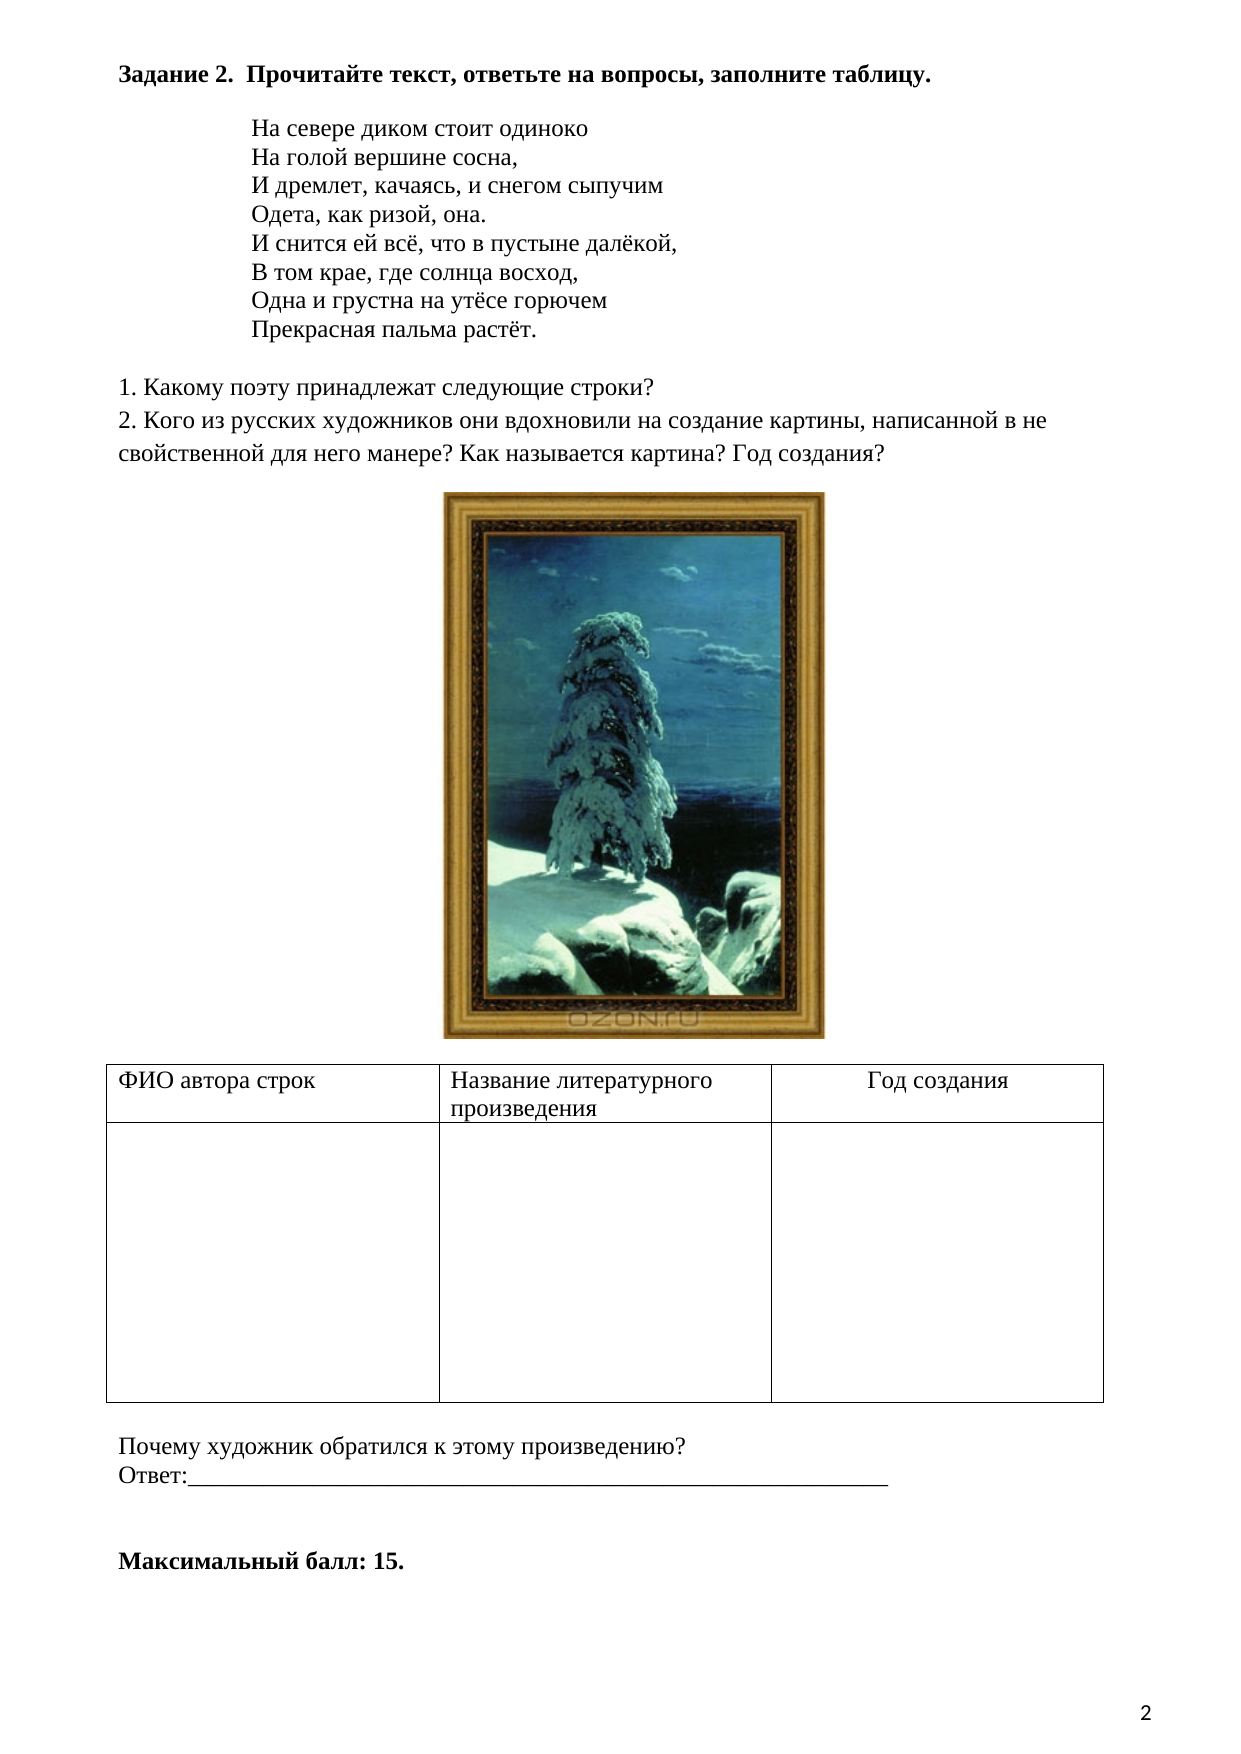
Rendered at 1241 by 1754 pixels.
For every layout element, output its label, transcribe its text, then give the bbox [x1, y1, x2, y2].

picture [361, 492, 908, 1039]
text Задание 2. Прочитайте текст, ответьте на вопросы, заполните таблицу. [118, 59, 1152, 88]
text Одета, как ризой, она. [251, 199, 1152, 228]
text Прекрасная пальма растёт. [251, 314, 1152, 343]
table_cell [772, 1123, 1103, 1402]
table_header Год создания [772, 1065, 1103, 1122]
text Максимальный балл: 15. [118, 1546, 1152, 1575]
text И снится ей всё, что в пустыне далёкой, [251, 228, 1152, 257]
table_cell [440, 1123, 771, 1402]
text Ответ:________________________________________________________ [118, 1460, 1152, 1489]
text 1. Какому поэту принадлежат следующие строки? [118, 372, 1152, 400]
text Почему художник обратился к этому произведению? [118, 1431, 1152, 1460]
table_header Название литературного произведения [440, 1065, 771, 1122]
text На голой вершине сосна, [251, 142, 1152, 170]
text На севере диком стоит одиноко [251, 113, 1152, 142]
text В том крае, где солнца восход, [251, 257, 1152, 285]
text И дремлет, качаясь, и снегом сыпучим [251, 170, 1152, 199]
table_header ФИО автора строк [107, 1065, 439, 1122]
text Одна и грустна на утёсе горючем [251, 285, 1152, 314]
text 2. Кого из русских художников они вдохновили на создание картины, написанной в не свойственной для него манере? Как называется картина? Год создания? [118, 405, 1152, 466]
table_cell [107, 1123, 439, 1402]
